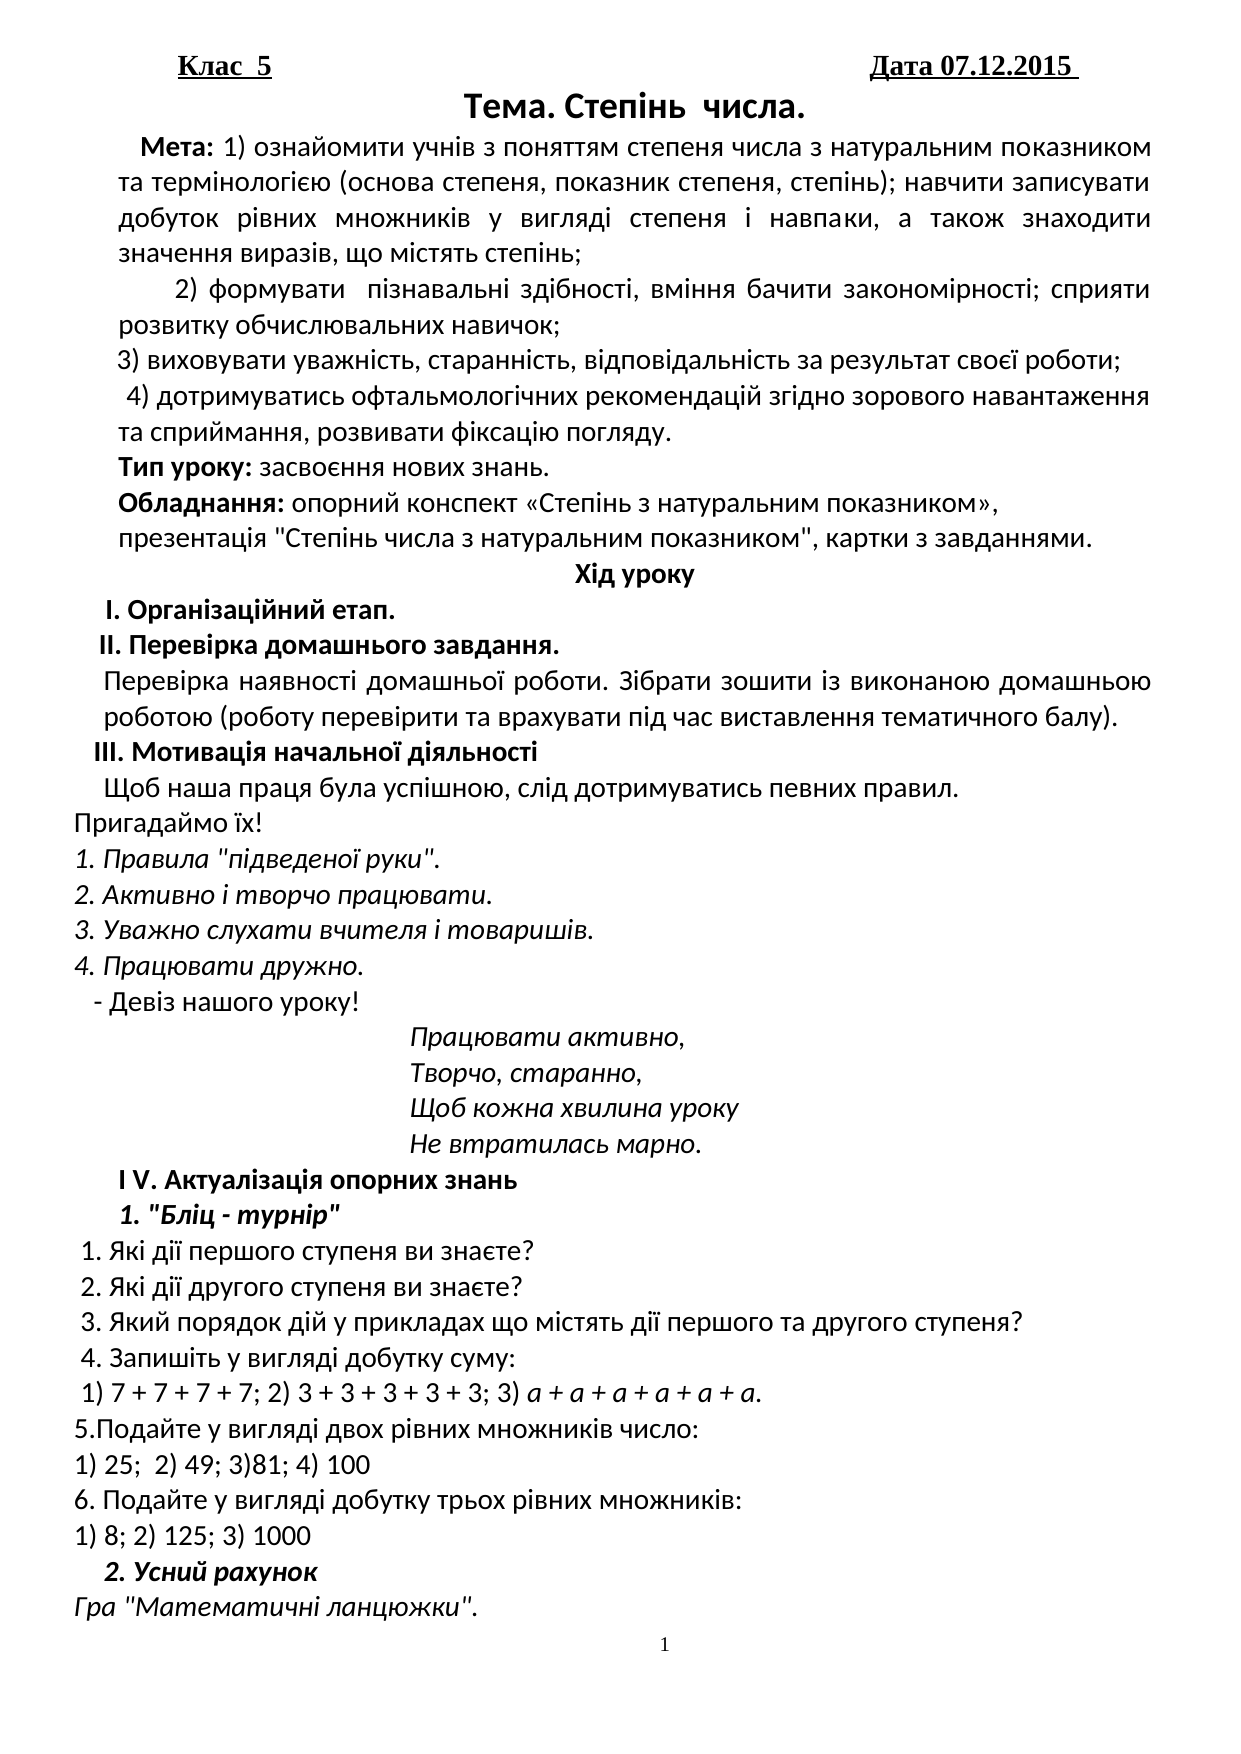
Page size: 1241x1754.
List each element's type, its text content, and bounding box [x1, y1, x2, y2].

text 1) 7 + 7 + 7 + 7; 2) 3 + 3 + 3 + 3 + 3; 3) а + а + а + а + а + а. [74, 1374, 1152, 1410]
text 2. Які дії другого ступеня ви знаєте? [74, 1268, 1152, 1303]
text 1. "Бліц - турнір" [118, 1196, 1152, 1232]
text Працювати активно, [74, 1018, 1152, 1054]
text І. Організаційний етап. [59, 591, 1152, 626]
text 2. Усний рахунок [74, 1553, 1152, 1588]
text 6. Подайте у вигляді добутку трьох рівних множників: [74, 1481, 1152, 1517]
text Хід уроку [118, 555, 1152, 591]
text Мета: 1) ознайомити учнів з поняттям степеня числа з натуральним показником та термінологією (основа степеня, показник степеня, степінь); навчити записувати добуток рівних множників у вигляді степеня і навпаки, а також знаходити значення виразів, що містять степінь; [24, 128, 1152, 270]
text 1) 8; 2) 125; 3) 1000 [74, 1517, 1152, 1553]
text 1) 25; 2) 49; 3)81; 4) 100 [74, 1446, 1152, 1481]
text 4. Запишіть у вигляді добутку суму: [74, 1339, 1152, 1374]
text Тема. Степінь числа. [118, 82, 1152, 128]
text 1. Які дії першого ступеня ви знаєте? [74, 1232, 1152, 1268]
text Творчо, старанно, [74, 1054, 1152, 1089]
text Тип уроку: засвоєння нових знань. [118, 448, 1152, 484]
text 2) формувати пізнавальні здібності, вміння бачити закономірності; сприяти розвитку обчислювальних навичок; [24, 270, 1152, 341]
text 3. Уважно слухати вчителя і товаришів. [74, 911, 1152, 947]
text Щоб кожна хвилина уроку [74, 1089, 1152, 1125]
text Щоб наша праця була успішною, слід дотримуватись певних правил. [74, 769, 1152, 804]
text 4. Працювати дружно. [74, 947, 1152, 983]
text 5.Подайте у вигляді двох рівних множників число: [74, 1410, 1152, 1446]
text 1. Правила "підведеної руки". [74, 840, 1152, 876]
text ІІI. Мотивація начальної діяльності [74, 733, 1152, 769]
text Перевірка наявності домашньої роботи. Зібрати зошити із виконаною домашньою роботою (роботу перевірити та врахувати під час виставлення тематичного балу). [103, 662, 1152, 733]
text 4) дотримуватись офтальмологічних рекомендацій згідно зорового навантаження та сприймання, розвивати фіксацію погляду. [24, 377, 1152, 448]
text Не втратилась марно. [74, 1125, 1152, 1161]
text Клас 5 Дата 07.12.2015 [177, 48, 1152, 82]
text 3) виховувати уважність, старанність, відповідальність за результат своєї роботи; [24, 341, 1152, 377]
text Обладнання: опорний конспект «Степінь з натуральним показником», презентація "Степінь числа з натуральним показником", картки з завданнями. [118, 484, 1152, 555]
text 3. Який порядок дій у прикладах що містять дії першого та другого ступеня? [74, 1303, 1152, 1339]
text Гра "Математичні ланцюжки". [74, 1588, 1152, 1624]
text I V. Актуалізація опорних знань [118, 1161, 1152, 1196]
text 2. Активно і творчо працювати. [74, 876, 1152, 911]
text Пригадаймо їх! [74, 804, 1152, 840]
text ІІ. Перевірка домашнього завдання. [59, 626, 1152, 662]
text - Девіз нашого уроку! [74, 983, 1152, 1018]
